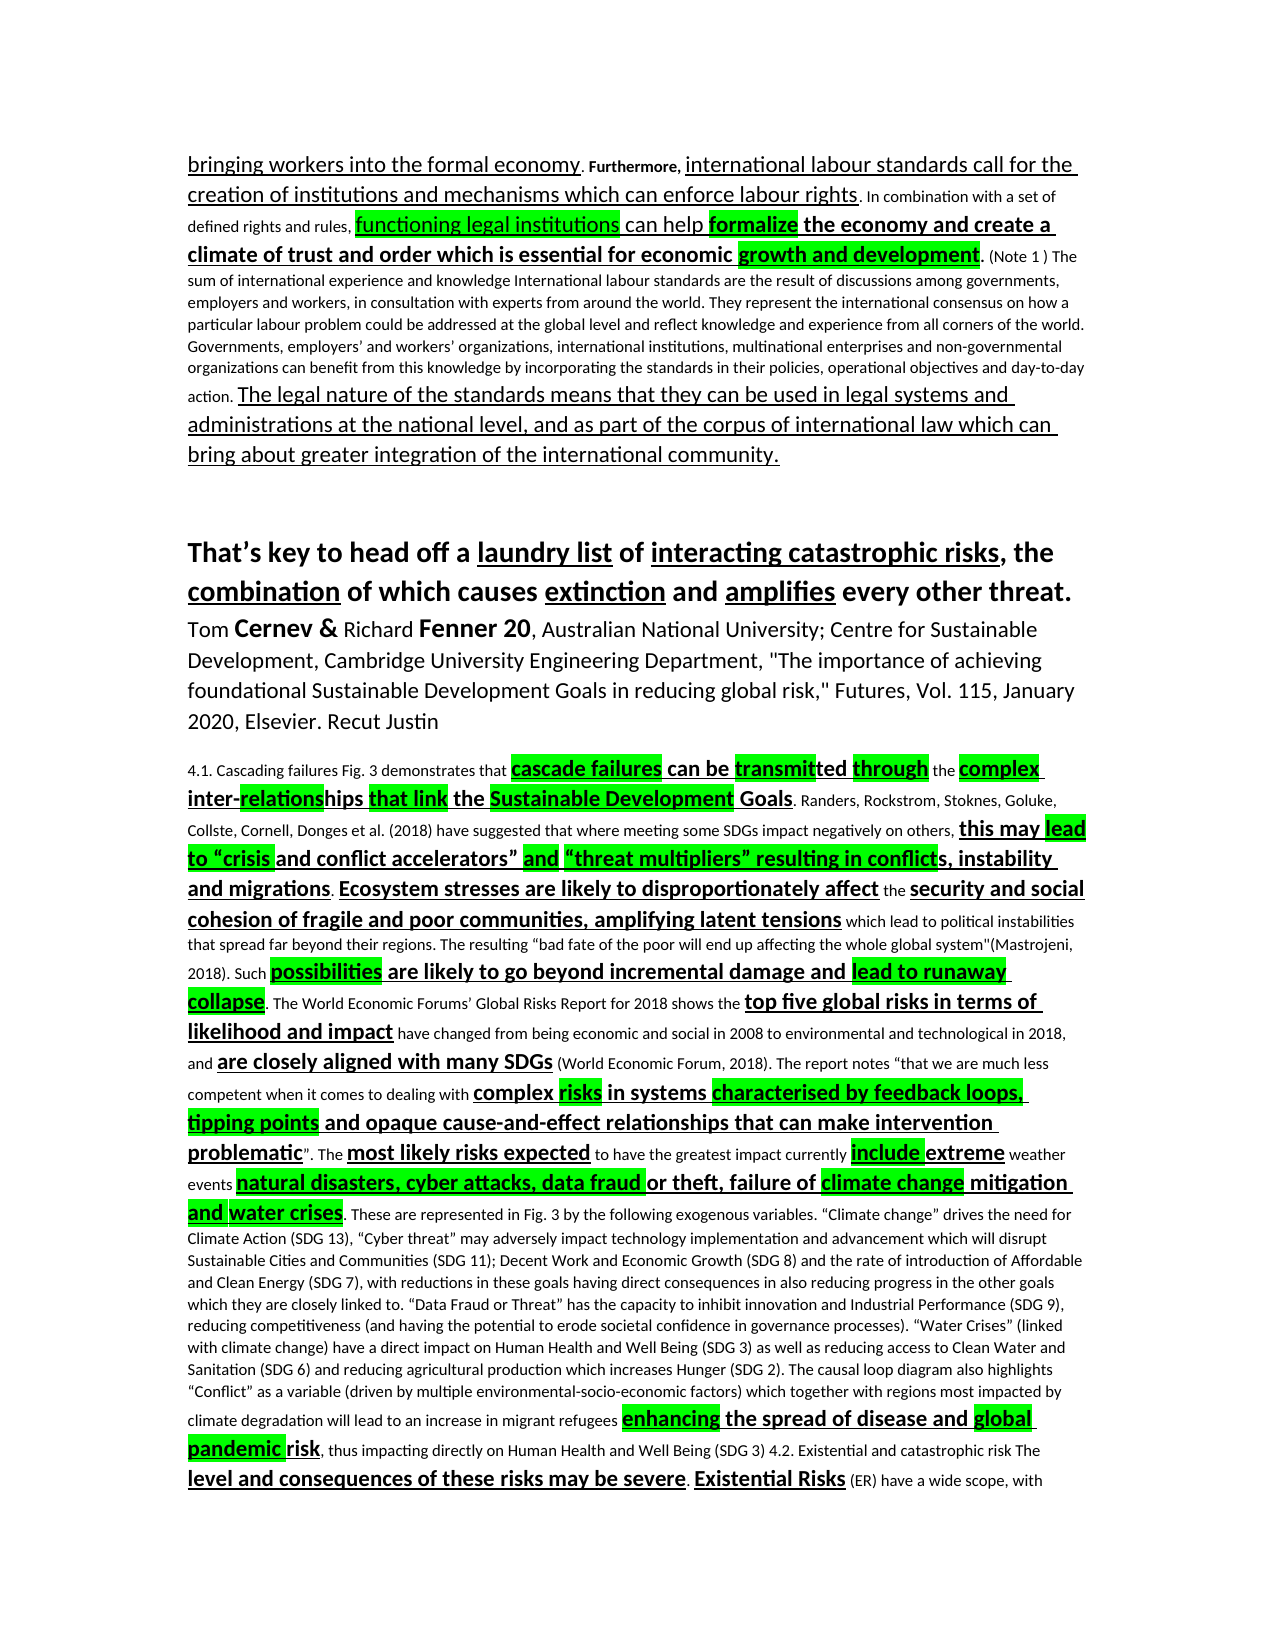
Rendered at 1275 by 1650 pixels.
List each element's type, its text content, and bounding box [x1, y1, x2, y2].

text Tom Cernev & Richard Fenner 20, Australian National University; Centre for Sustainable Development, Cambridge University Engineering Department, "The importance of achieving foundational Sustainable Development Goals in reducing global risk," Futures, Vol. 115, January 2020, Elsevier. Recut Justin [187, 611, 1087, 735]
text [187, 754, 1087, 1492]
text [187, 150, 1087, 469]
subtitle That’s key to head off a laundry list of interacting catastrophic risks, the combination of which causes extinction and amplifies every other threat. [187, 534, 1087, 608]
